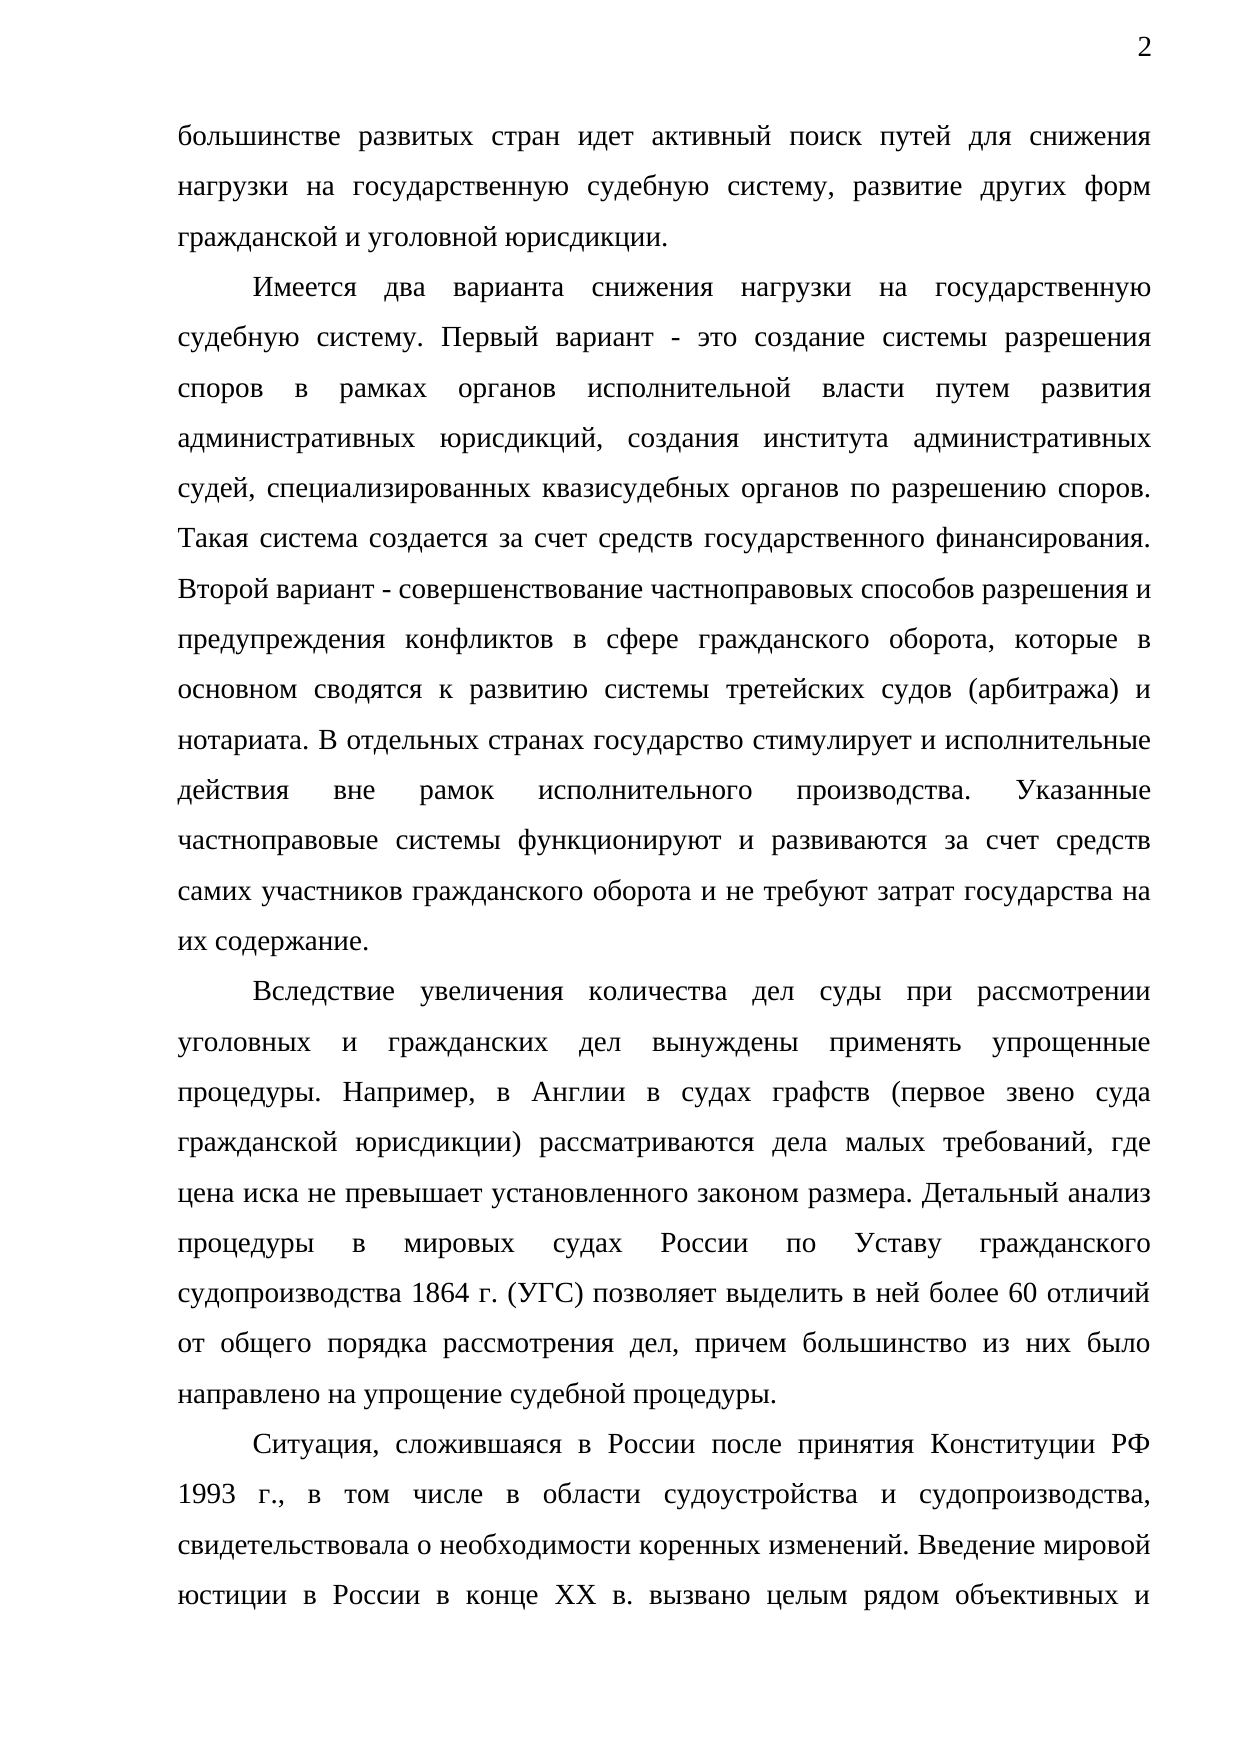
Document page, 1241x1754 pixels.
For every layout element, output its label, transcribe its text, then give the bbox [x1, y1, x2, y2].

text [177, 118, 1152, 252]
text Вследствие увеличения количества дел суды при рассмотрении уголовных и гражданских дел вынуждены применять упрощенные процедуры. Например, в Англии в судах графств (первое звено суда гражданской юрисдикции) рассматриваются дела малых требований, где цена иска не превышает установленного законом размера. Детальный анализ процедуры в мировых судах России по Уставу гражданского судопроизводства 1864 г. (УГС) позволяет выделить в ней более 60 отличий от общего порядка рассмотрения дел, причем большинство из них было направлено на упрощение судебной процедуры. [177, 973, 1152, 1409]
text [177, 1426, 1152, 1611]
text Имеется два варианта снижения нагрузки на государственную судебную систему. Первый вариант - это создание системы разрешения споров в рамках органов исполнительной власти путем развития административных юрисдикций, создания института административных судей, специализированных квазисудебных органов по разрешению споров. Такая система создается за счет средств государственного финансирования. Второй вариант - совершенствование частноправовых способов разрешения и предупреждения конфликтов в сфере гражданского оборота, которые в основном сводятся к развитию системы третейских судов (арбитража) и нотариата. В отдельных странах государство стимулирует и исполнительные действия вне рамок исполнительного производства. Указанные частноправовые системы функционируют и развиваются за счет средств самих участников гражданского оборота и не требуют затрат государства на их содержание. [177, 269, 1152, 957]
